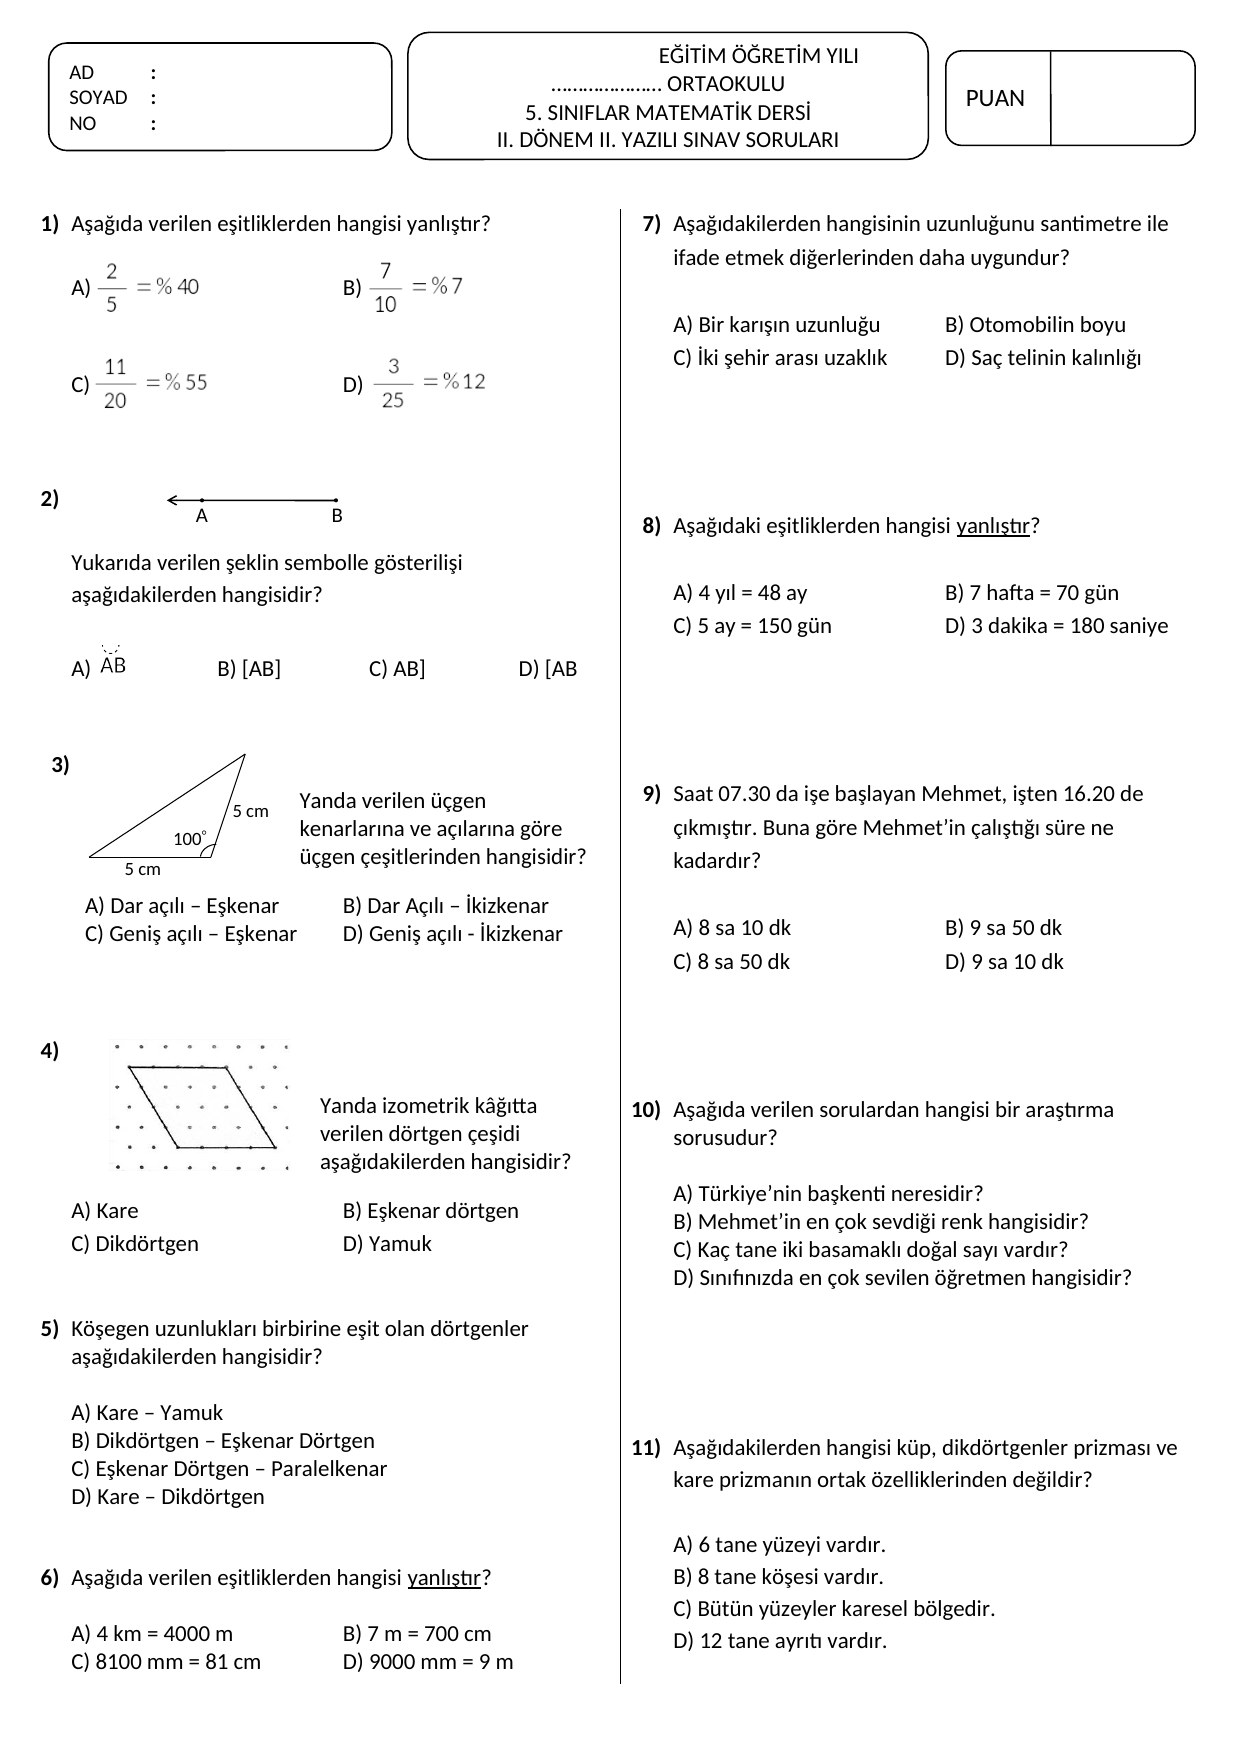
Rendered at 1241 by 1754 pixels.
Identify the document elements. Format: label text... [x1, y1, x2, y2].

list Aşağıdaki eşitliklerden hangisi yanlıştır? A) 4 yıl = 48 ay B) 7 hafta = 70 gün C) 5 ay = 150 gün D) 3 dakika = 180 saniye [661, 511, 1193, 640]
list Saat 07.30 da işe başlayan Mehmet, işten 16.20 de çıkmıştır. Buna göre Mehmet’in çalıştığı süre ne kadardır? A) 8 sa 10 dk B) 9 sa 50 dk C) 8 sa 50 dk D) 9 sa 10 dk [661, 779, 1193, 975]
list Köşegen uzunlukları birbirine eşit olan dörtgenler aşağıdakilerden hangisidir? A) Kare – Yamuk B) Dikdörtgen – Eşkenar Dörtgen C) Eşkenar Dörtgen – Paralelkenar D) Kare – Dikdörtgen [59, 1314, 591, 1510]
list A) Dar açılı – Eşkenar B) Dar Açılı – İkizkenar C) Geniş açılı – Eşkenar D) Geniş açılı - İkizkenar [70, 751, 591, 947]
list A) Kare B) Eşkenar dörtgen C) Dikdörtgen D) Yamuk [59, 1036, 591, 1257]
list Yukarıda verilen şeklin sembolle gösterilişi aşağıdakilerden hangisidir? A) B) [AB] C) AB] D) [AB [59, 484, 591, 682]
list Aşağıdakilerden hangisi küp, dikdörtgenler prizması ve kare prizmanın ortak özelliklerinden değildir? A) 6 tane yüzeyi vardır. B) 8 tane köşesi vardır. C) Bütün yüzeyler karesel bölgedir. D) 12 tane ayrıtı vardır. [661, 1433, 1193, 1654]
list Aşağıda verilen sorulardan hangisi bir araştırma sorusudur? A) Türkiye’nin başkenti neresidir? B) Mehmet’in en çok sevdiği renk hangisidir? C) Kaç tane iki basamaklı doğal sayı vardır? D) Sınıfınızda en çok sevilen öğretmen hangisidir? [661, 1095, 1193, 1291]
list Aşağıda verilen eşitliklerden hangisi yanlıştır? A) B) C) D) [59, 209, 591, 398]
list Aşağıda verilen eşitliklerden hangisi yanlıştır? A) 4 km = 4000 m B) 7 m = 700 cm C) 8100 mm = 81 cm D) 9000 mm = 9 m [59, 1563, 591, 1675]
list Aşağıdakilerden hangisinin uzunluğunu santimetre ile ifade etmek diğerlerinden daha uygundur? A) Bir karışın uzunluğu B) Otomobilin boyu C) İki şehir arası uzaklık D) Saç telinin kalınlığı [661, 209, 1193, 371]
